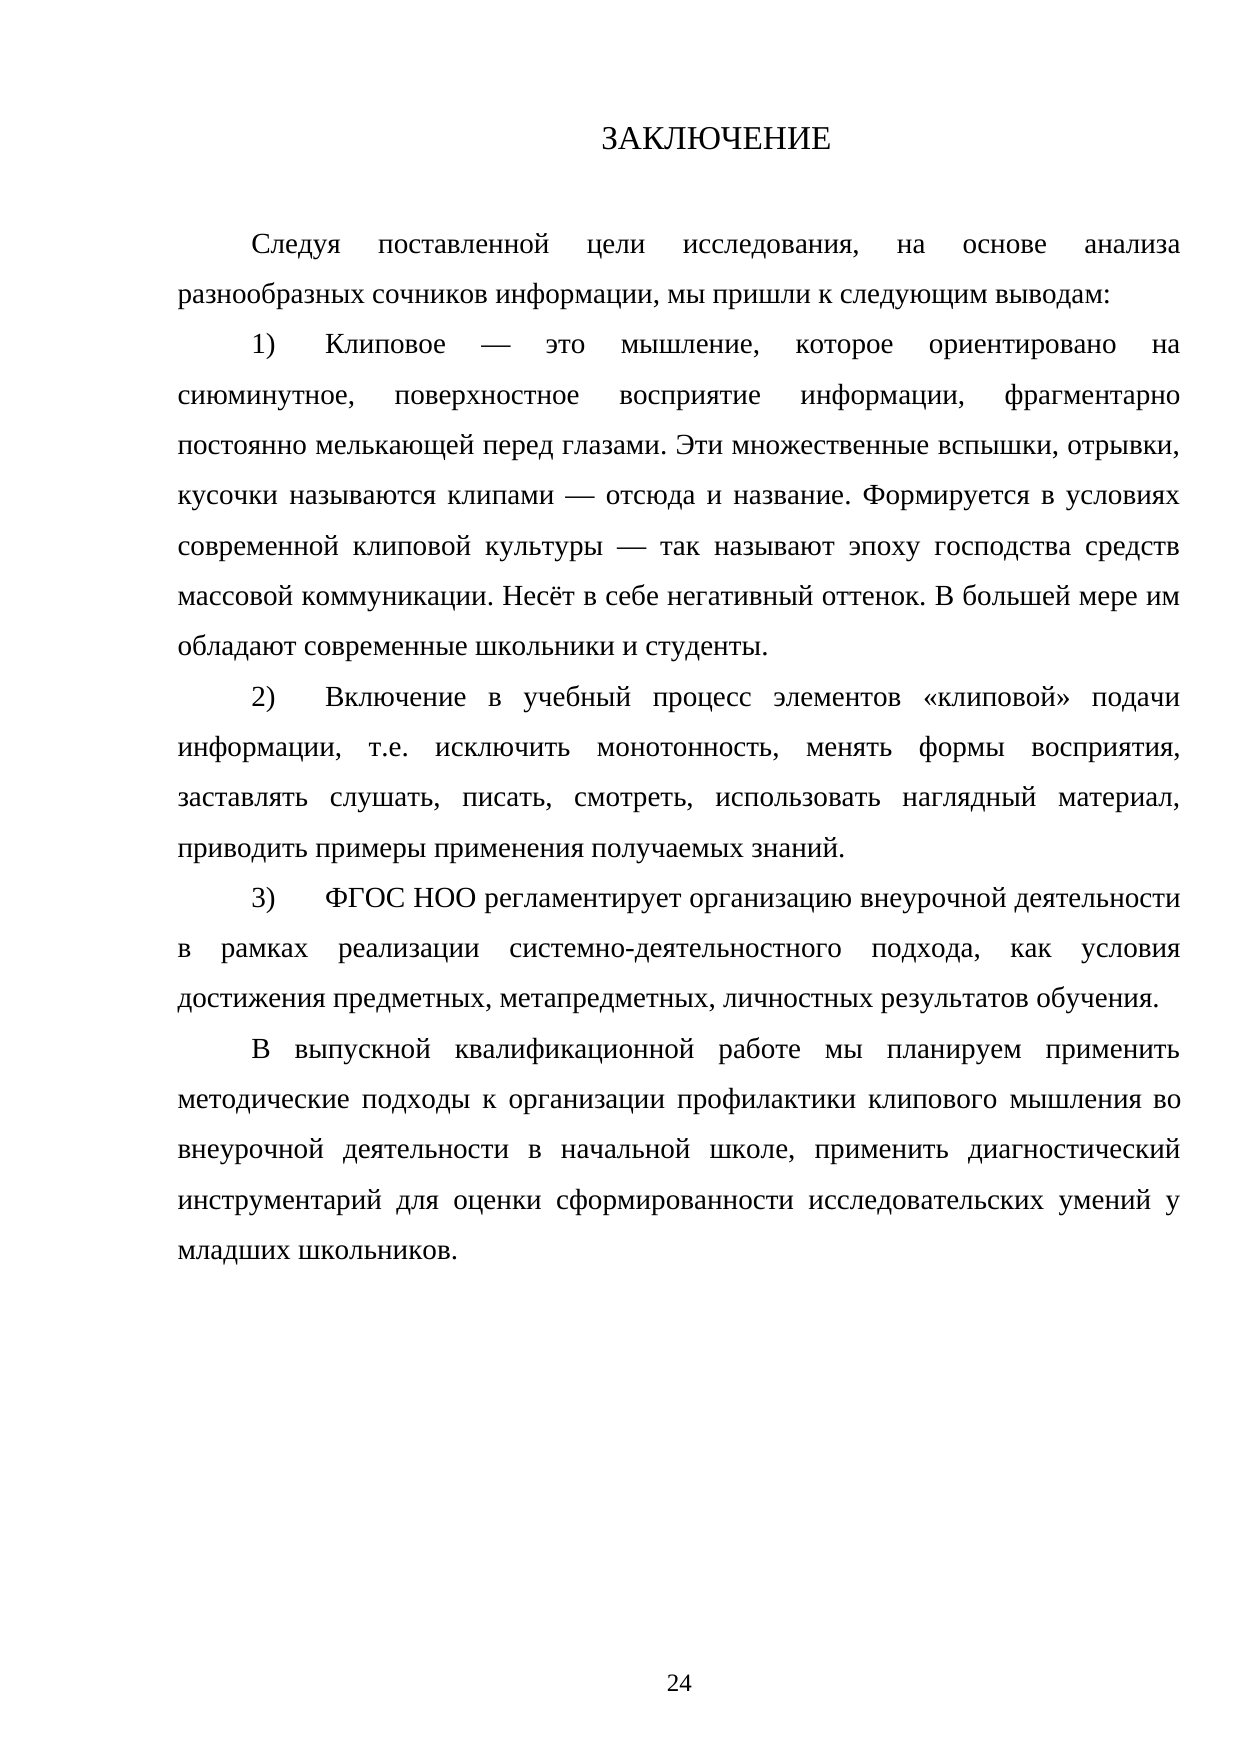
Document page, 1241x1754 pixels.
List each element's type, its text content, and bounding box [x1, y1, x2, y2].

list Включение в учебный процесс элементов «клиповой» подачи информации, т.е. исключить монотонность, менять формы восприятия, заставлять слушать, писать, смотреть, использовать наглядный материал, приводить примеры применения получаемых знаний. [177, 679, 1181, 863]
text ЗАКЛЮЧЕНИЕ [177, 118, 1181, 156]
list ФГОС НОО регламентирует организацию внеурочной деятельности в рамках реализации системно-деятельностного подхода, как условия достижения предметных, метапредметных, личностных результатов обучения. [177, 880, 1181, 1014]
text Следуя поставленной цели исследования, на основе анализа разнообразных сочников информации, мы пришли к следующим выводам: [177, 226, 1181, 310]
list Клиповое — это мышление, которое ориентировано на сиюминутное, поверхностное восприятие информации, фрагментарно постоянно мелькающей перед глазами. Эти множественные вспышки, отрывки, кусочки называются клипами — отсюда и название. Формируется в условиях современной клиповой культуры — так называют эпоху господства средств массовой коммуникации. Несёт в себе негативный оттенок. В большей мере им обладают современные школьники и студенты. [177, 327, 1181, 662]
text В выпускной квалификационной работе мы планируем применить методические подходы к организации профилактики клипового мышления во внеурочной деятельности в начальной школе, применить диагностический инструментарий для оценки сформированности исследовательских умений у младших школьников. [177, 1031, 1181, 1266]
